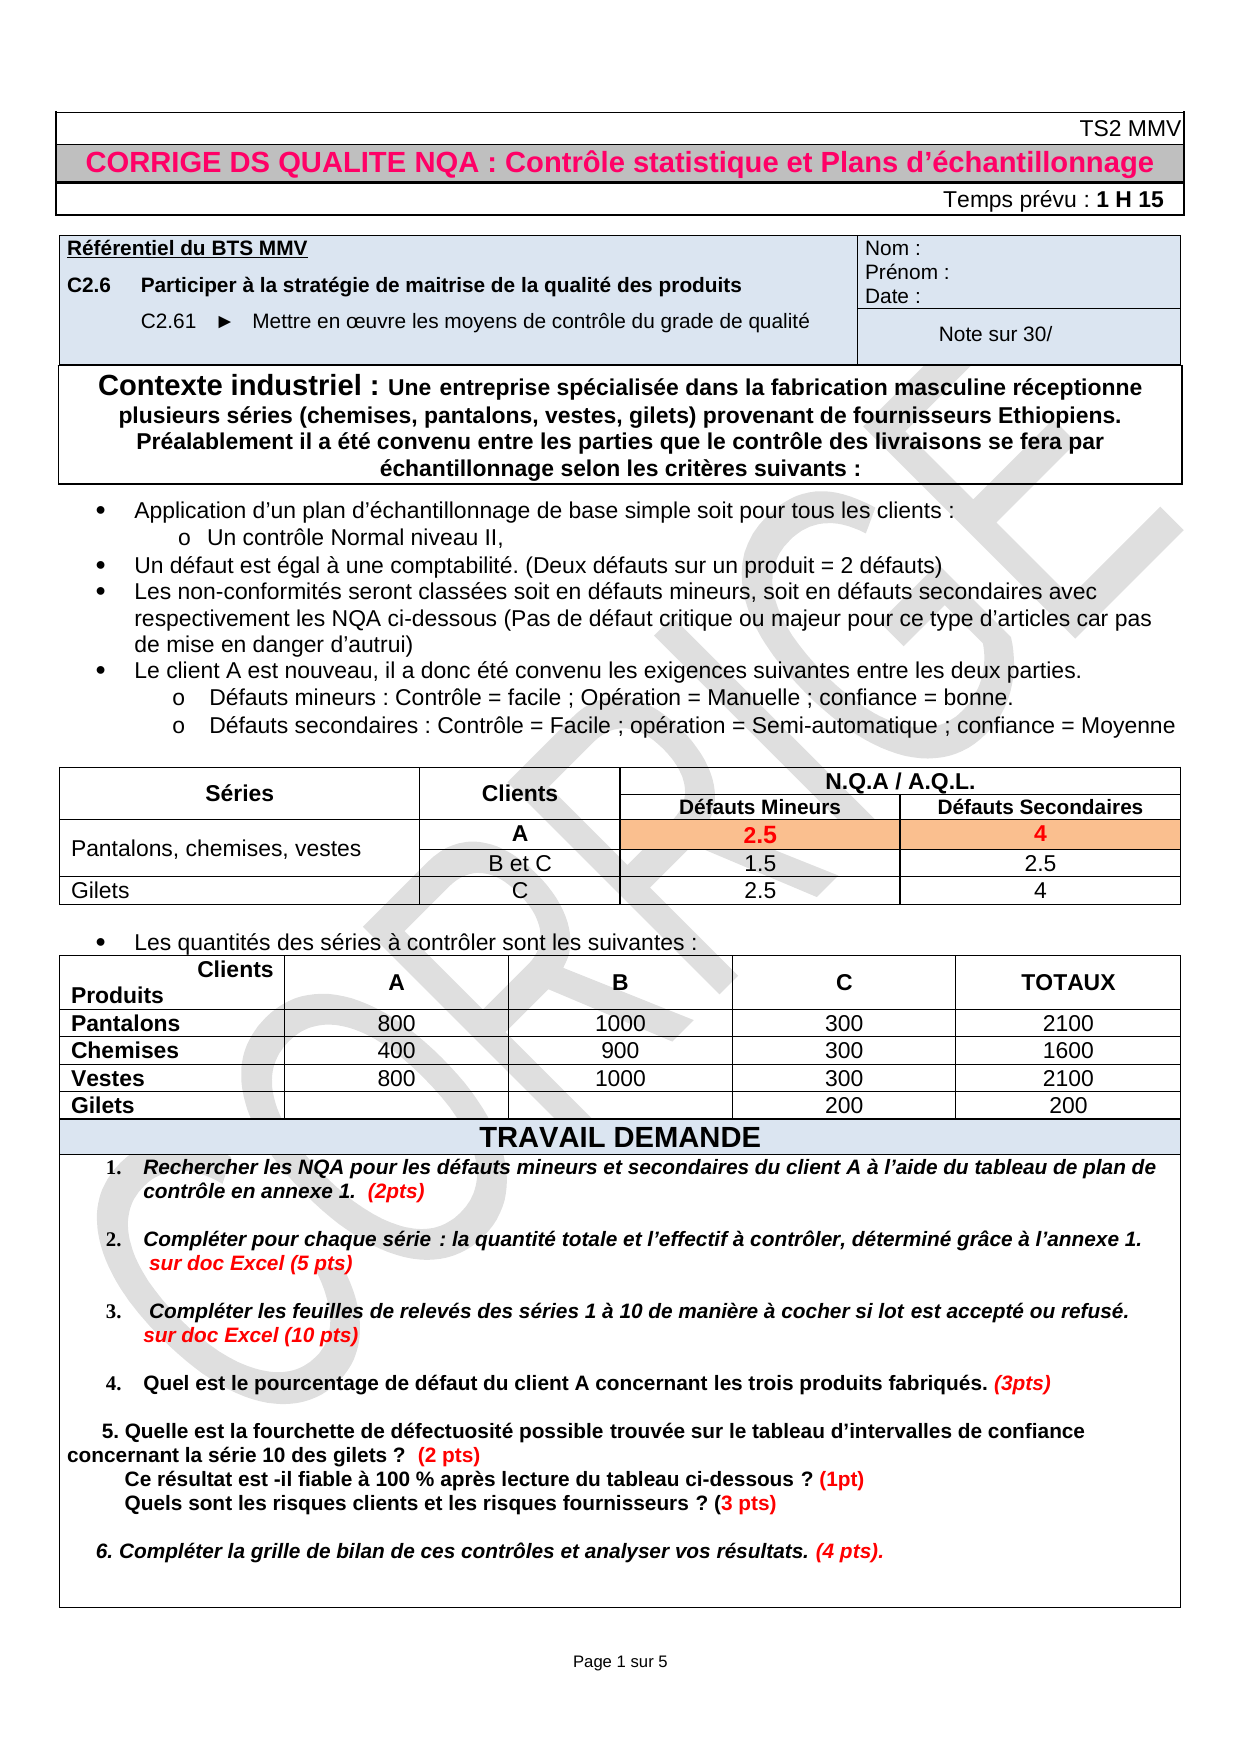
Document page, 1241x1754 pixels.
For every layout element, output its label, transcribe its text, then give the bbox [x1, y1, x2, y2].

table_cell C [420, 877, 619, 904]
table_cell [509, 1092, 732, 1118]
list Un contrôle Normal niveau II, [177, 523, 1181, 552]
table_cell 4 [901, 877, 1180, 904]
text Temps prévu : 1 H 15 [57, 184, 1183, 214]
table_header Séries [60, 768, 419, 819]
table_cell 2.5 [901, 850, 1180, 876]
table_cell 1600 [956, 1037, 1180, 1063]
table_header Clients Produits [60, 956, 284, 1009]
title Contexte industriel : Une entreprise spécialisée dans la fabrication masculine réceptionne plusieurs séries (chemises, pantalons, vestes, gilets) provenant de fournisseurs Ethiopiens. Préalablement il a été convenu entre les parties que le contrôle des livraisons se fera par échantillonnage selon les critères suivants : [59, 366, 1181, 483]
table_header Référentiel du BTS MMV C2.6 Participer à la stratégie de maitrise de la qualité des produits C2.61 ► Mettre en œuvre les moyens de contrôle du grade de qualité [60, 236, 857, 364]
table_cell Gilets [60, 1092, 284, 1118]
table_cell 400 [285, 1037, 508, 1063]
table_cell B et C [420, 850, 619, 876]
table_cell Pantalons, chemises, vestes [60, 820, 419, 876]
table_cell Note sur 30/ [858, 309, 1180, 364]
table_cell 2.5 [621, 877, 899, 904]
text CORRIGE DS QUALITE NQA : Contrôle statistique et Plans d’échantillonnage [57, 145, 1183, 181]
table_cell 300 [733, 1037, 955, 1063]
table_cell Gilets [60, 877, 419, 904]
table_cell Défauts Secondaires [901, 795, 1180, 819]
list Application d’un plan d’échantillonnage de base simple soit pour tous les clients : [97, 497, 1181, 523]
table_cell 2100 [956, 1065, 1180, 1091]
table_cell 4 [901, 820, 1180, 849]
table_cell 1000 [509, 1065, 732, 1091]
list Les non-conformités seront classées soit en défauts mineurs, soit en défauts secondaires avec respectivement les NQA ci-dessous (Pas de défaut critique ou majeur pour ce type d’articles car pas de mise en danger d’autrui) [97, 578, 1181, 657]
list Un défaut est égal à une comptabilité. (Deux défauts sur un produit = 2 défauts) [97, 552, 1181, 578]
table_cell 800 [285, 1065, 508, 1091]
list Le client A est nouveau, il a donc été convenu les exigences suivantes entre les deux parties. [97, 657, 1181, 684]
table_cell Pantalons [60, 1010, 284, 1036]
table_cell 200 [733, 1092, 955, 1118]
table_cell Rechercher les NQA pour les défauts mineurs et secondaires du client A à l’aide du tableau de plan de contrôle en annexe 1. (2pts) Compléter pour chaque série : la quantité totale et l’effectif à contrôler, déterminé grâce à l’annexe 1. sur doc Excel (5 pts) Compléter les feuilles de relevés des séries 1 à 10 de manière à cocher si lot est accepté ou refusé. sur doc Excel (10 pts) Quel est le pourcentage de défaut du client A concernant les trois produits fabriqués. (3pts) 5. Quelle est la fourchette de défectuosité possible trouvée sur le tableau d’intervalles de confiance concernant la série 10 des gilets ? (2 pts) Ce résultat est -il fiable à 100 % après lecture du tableau ci-dessous ? (1pt) Quels sont les risques clients et les risques fournisseurs ? (3 pts) 6. Compléter la grille de bilan de ces contrôles et analyser vos résultats. (4 pts). [60, 1155, 1180, 1607]
list Les quantités des séries à contrôler sont les suivantes : [97, 929, 1181, 955]
table_header Clients [420, 768, 619, 819]
table_header TOTAUX [956, 956, 1180, 1009]
table_cell 2.5 [621, 820, 899, 849]
table_header N.Q.A / A.Q.L. [621, 768, 1180, 794]
table_cell 800 [285, 1010, 508, 1036]
table_cell 1000 [509, 1010, 732, 1036]
list Défauts mineurs : Contrôle = facile ; Opération = Manuelle ; confiance = bonne. [172, 684, 1181, 712]
table_cell 1.5 [621, 850, 899, 876]
text TS2 MMV [57, 113, 1183, 144]
table_cell 2100 [956, 1010, 1180, 1036]
table_cell Défauts Mineurs [621, 795, 899, 819]
table_cell Chemises [60, 1037, 284, 1063]
table_cell 900 [509, 1037, 732, 1063]
list Défauts secondaires : Contrôle = Facile ; opération = Semi-automatique ; confiance = Moyenne [172, 712, 1181, 740]
table_header TRAVAIL DEMANDE [60, 1120, 1180, 1154]
table_cell 300 [733, 1010, 955, 1036]
table_cell 200 [956, 1092, 1180, 1118]
table_cell A [420, 820, 619, 849]
table_header B [509, 956, 732, 1009]
table_cell 300 [733, 1065, 955, 1091]
table_header C [733, 956, 955, 1009]
table_header A [285, 956, 508, 1009]
table_header Nom : Prénom : Date : [858, 236, 1180, 308]
table_cell [285, 1092, 508, 1118]
table_cell Vestes [60, 1065, 284, 1091]
